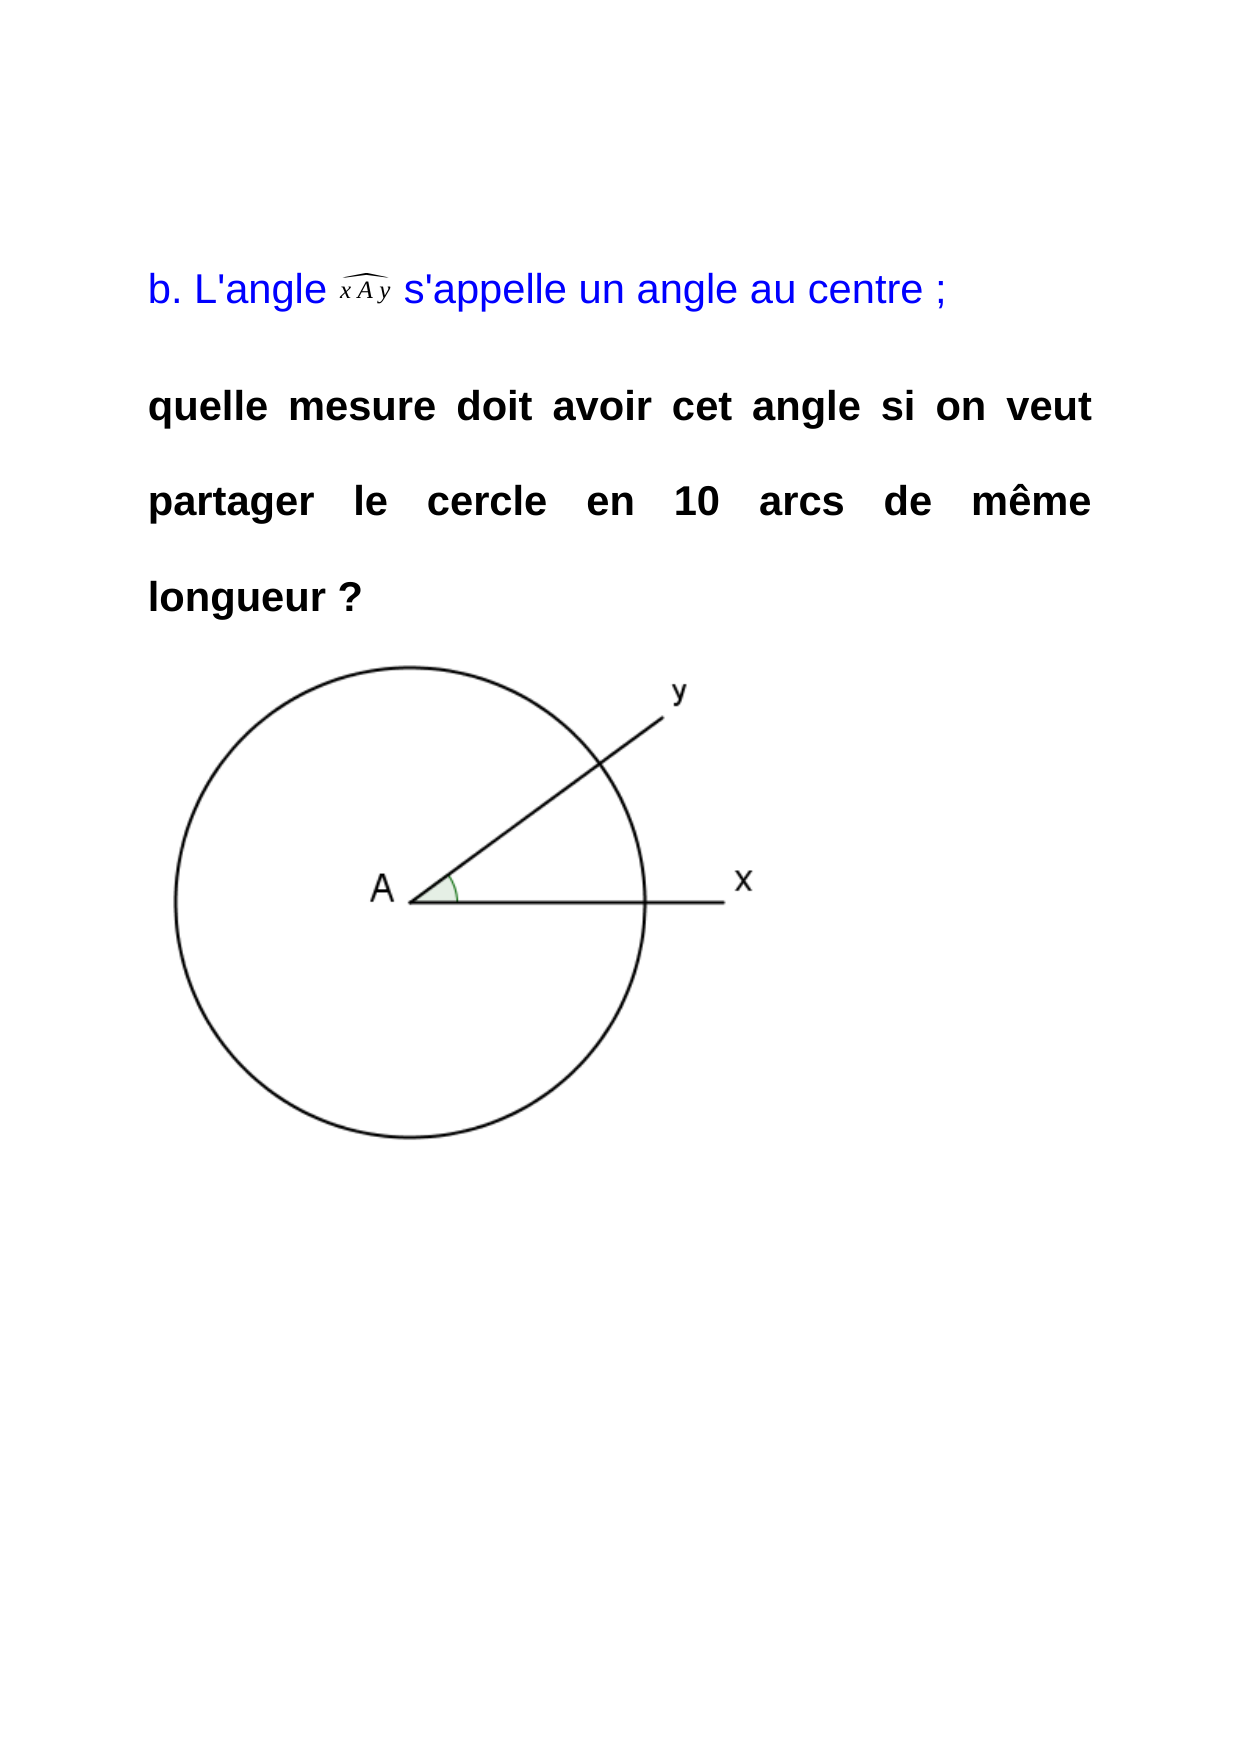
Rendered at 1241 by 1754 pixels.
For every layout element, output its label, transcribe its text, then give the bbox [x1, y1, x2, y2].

text quelle mesure doit avoir cet angle si on veut partager le cercle en 10 arcs de même longueur ? [148, 381, 1093, 621]
text b. L'angle s'appelle un angle au centre ; [148, 264, 1093, 312]
